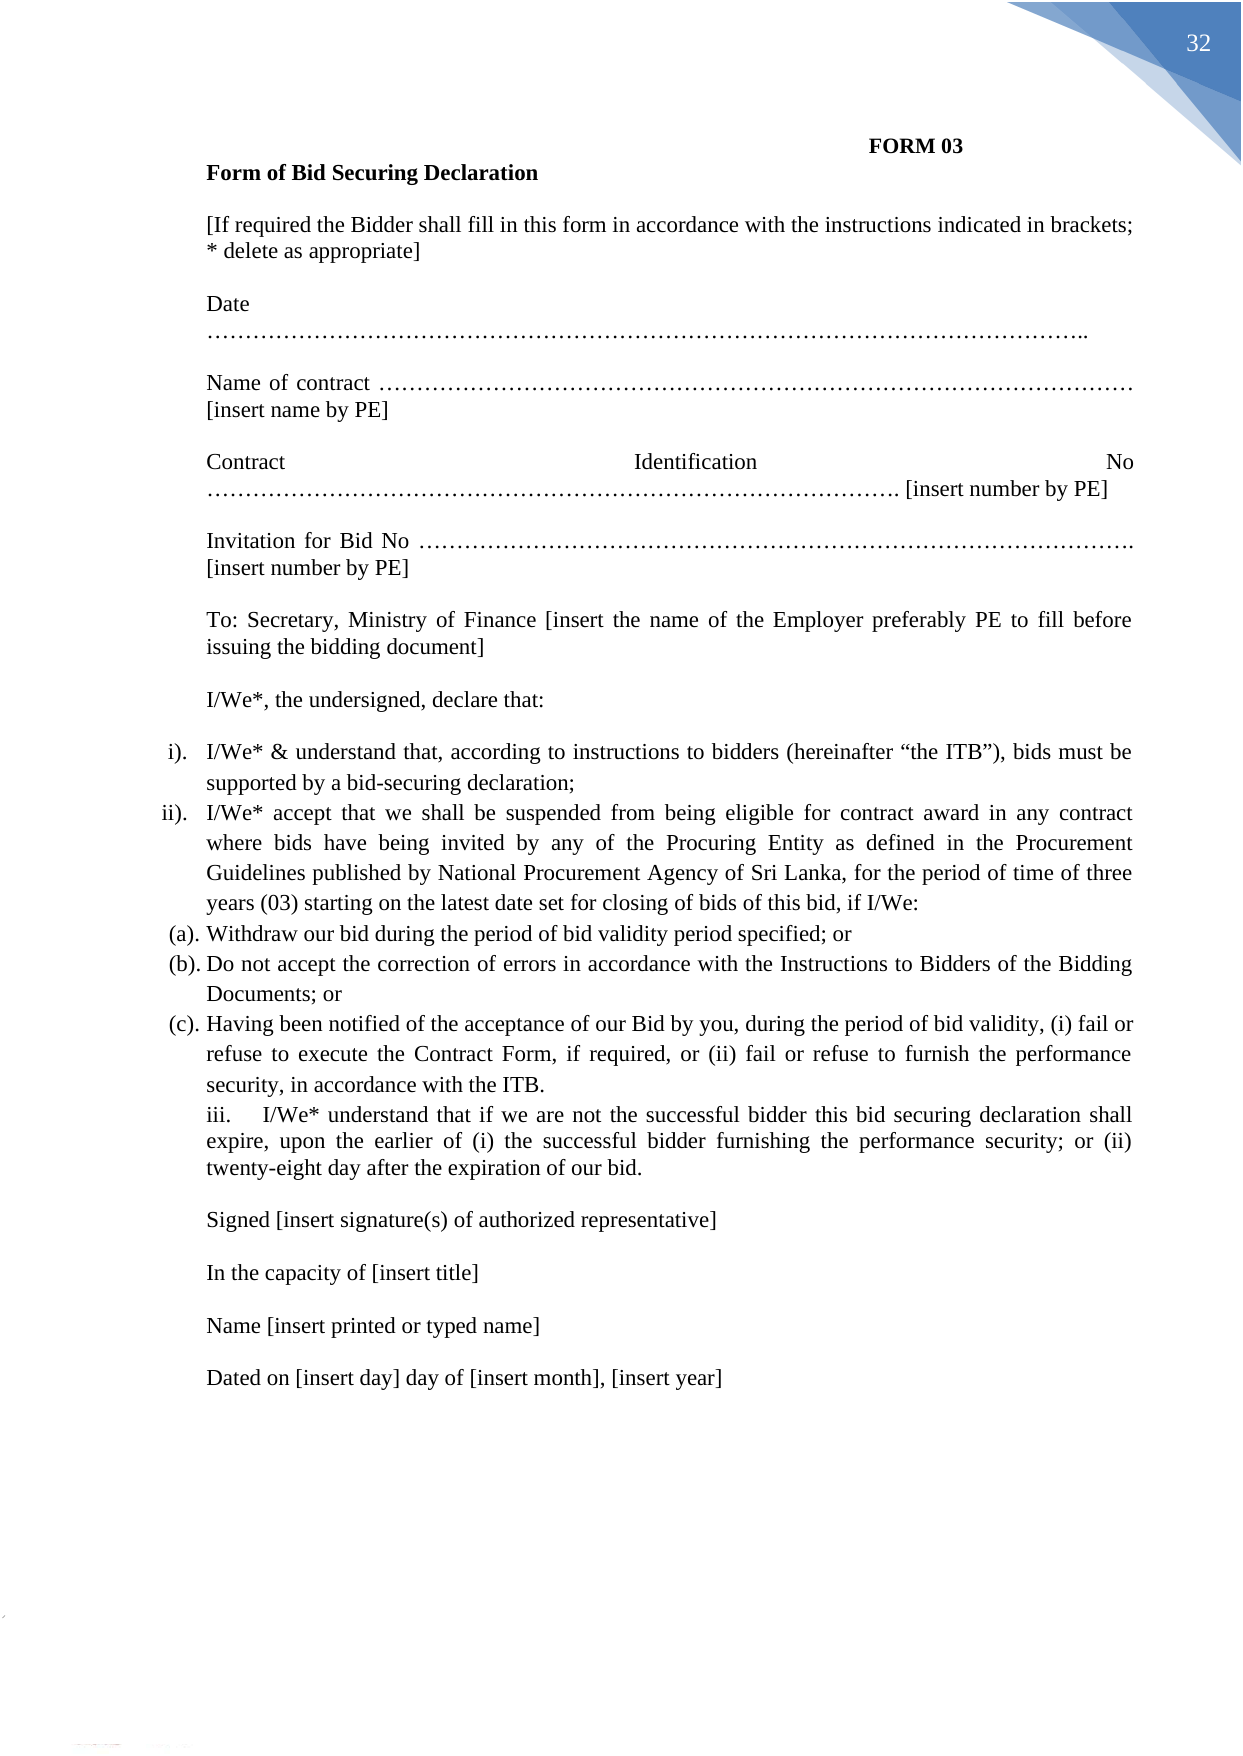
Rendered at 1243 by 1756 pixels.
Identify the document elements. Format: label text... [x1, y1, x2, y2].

picture [1134, 158, 1241, 166]
text In the capacity of [insert title] [206, 1259, 1134, 1285]
text Form of Bid Securing Declaration [206, 158, 1134, 185]
picture [71, 1744, 194, 1754]
list Do not accept the correction of errors in accordance with the Instructions to Bidders of the Bidding Documents; or [169, 950, 1134, 1006]
text Date …………………………………………………………………………………………………….. [206, 290, 1134, 343]
list I/We* & understand that, according to instructions to bidders (hereinafter “the ITB”), bids must be supported by a bid-securing declaration; [187, 738, 1134, 795]
text FORM 03 [37, 133, 1241, 158]
text I/We*, the undersigned, declare that: [206, 686, 1134, 712]
text iii. I/We* understand that if we are not the successful bidder this bid securing declaration shall expire, upon the earlier of (i) the successful bidder furnishing the performance security; or (ii) twenty-eight day after the expiration of our bid. [206, 1101, 1134, 1180]
text To: Secretary, Ministry of Finance [insert the name of the Employer preferably PE to fill before issuing the bidding document] [206, 607, 1134, 659]
list Having been notified of the acceptance of our Bid by you, during the period of bid validity, (i) fail or refuse to execute the Contract Form, if required, or (ii) fail or refuse to furnish the performance security, in accordance with the ITB. [169, 1010, 1134, 1097]
text Name [insert printed or typed name] [206, 1312, 1134, 1338]
list I/We* accept that we shall be suspended from being eligible for contract award in any contract where bids have being invited by any of the Procuring Entity as defined in the Procurement Guidelines published by National Procurement Agency of Sri Lanka, for the period of time of three years (03) starting on the latest date set for closing of bids of this bid, if I/We: [187, 799, 1134, 916]
text Contract Identification No ………………………………………………………………………………. [insert number by PE] [206, 448, 1134, 501]
list Withdraw our bid during the period of bid validity period specified; or [169, 919, 1134, 946]
text Dated on [insert day] day of [insert month], [insert year] [206, 1364, 1134, 1391]
text Invitation for Bid No …………………………………………………………………………………. [insert number by PE] [206, 527, 1134, 580]
text [If required the Bidder shall fill in this form in accordance with the instructions indicated in brackets; * delete as appropriate] [206, 211, 1134, 264]
text Signed [insert signature(s) of authorized representative] [206, 1206, 1134, 1233]
text Name of contract ……………………………………………………………………………………… [insert name by PE] [206, 369, 1134, 422]
picture [1004, 2, 1241, 133]
